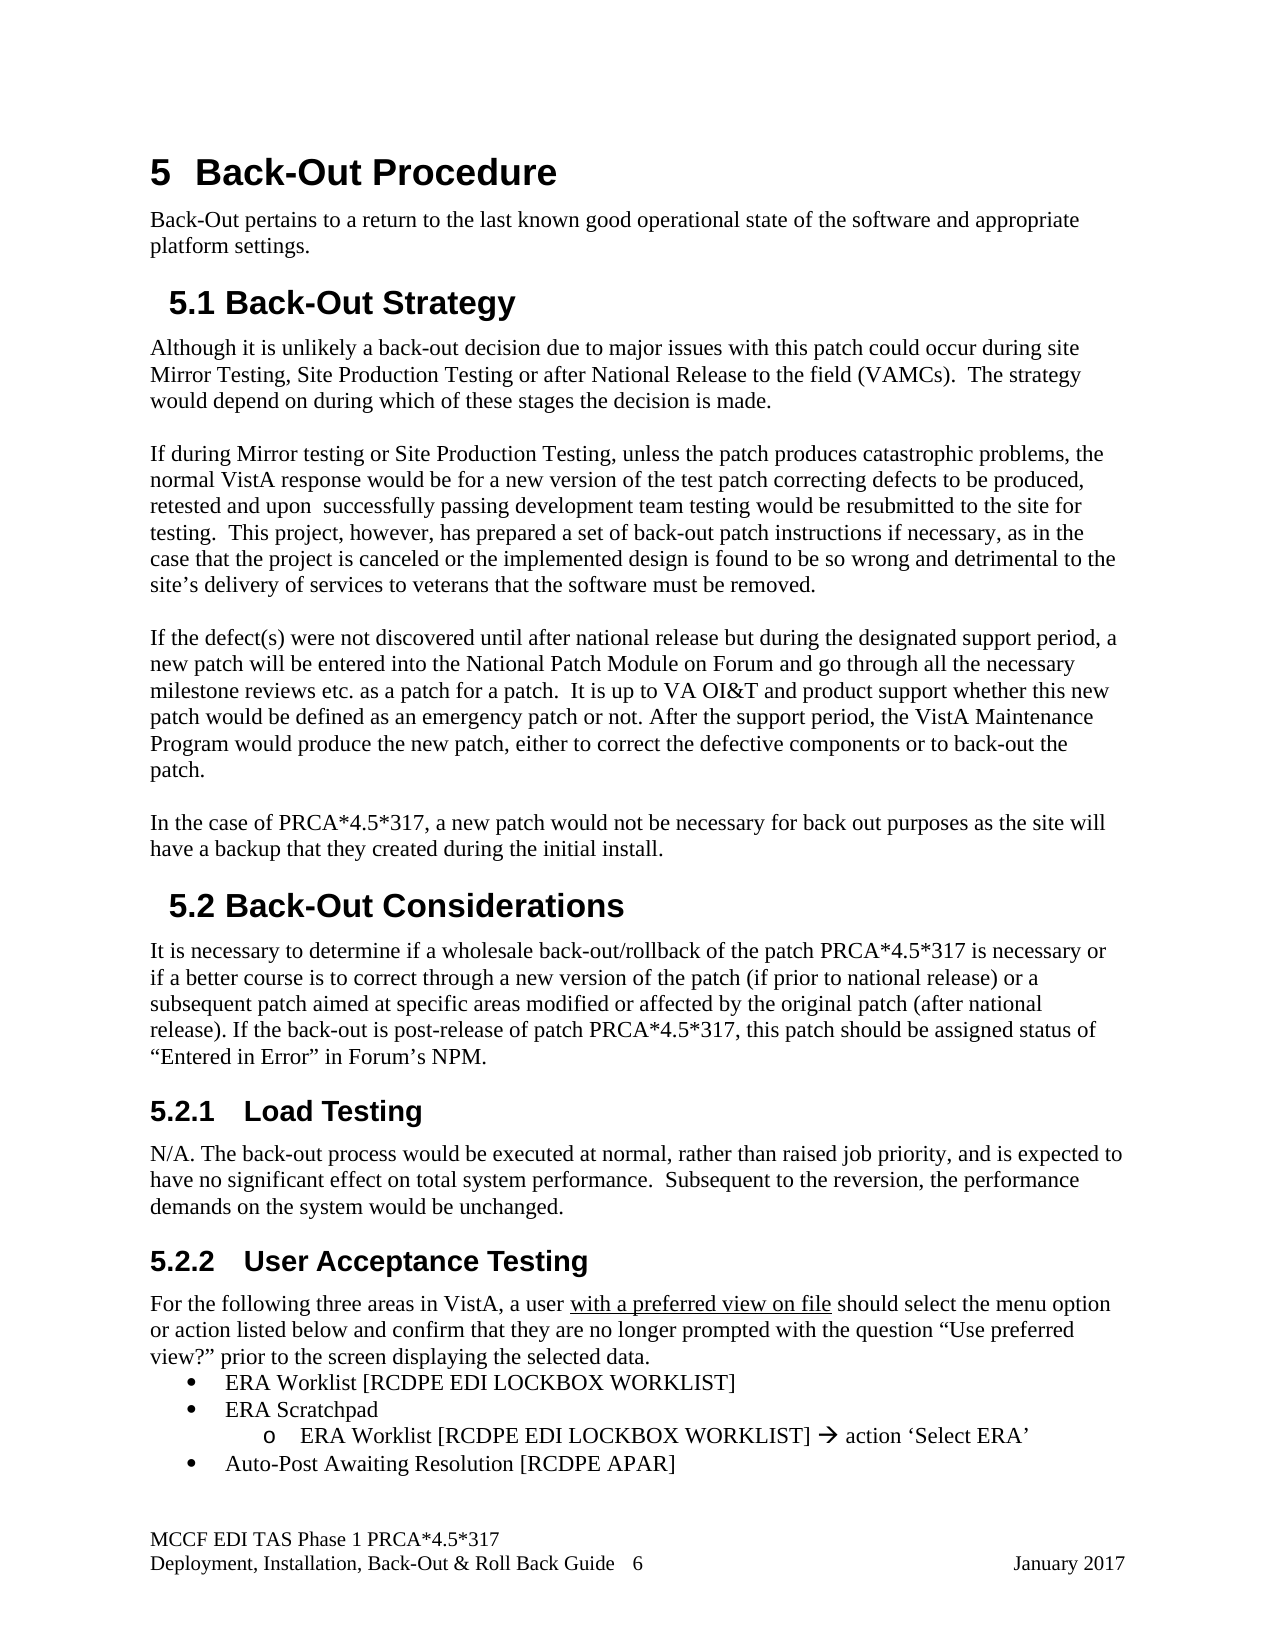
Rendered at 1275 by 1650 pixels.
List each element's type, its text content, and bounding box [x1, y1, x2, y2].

list ERA Worklist [RCDPE EDI LOCKBOX WORKLIST] action ‘Select ERA’ [262, 1422, 1125, 1450]
text If during Mirror testing or Site Production Testing, unless the patch produces catastrophic problems, the normal VistA response would be for a new version of the test patch correcting defects to be produced, retested and upon successfully passing development team testing would be resubmitted to the site for testing. This project, however, has prepared a set of back-out patch instructions if necessary, as in the case that the project is canceled or the implemented design is found to be so wrong and detrimental to the site’s delivery of services to veterans that the software must be removed. [150, 440, 1125, 598]
text N/A. The back-out process would be executed at normal, rather than raised job priority, and is expected to have no significant effect on total system performance. Subsequent to the reversion, the performance demands on the system would be unchanged. [150, 1140, 1125, 1219]
list Auto-Post Awaiting Resolution [RCDPE APAR] [187, 1450, 1125, 1477]
subtitle Back-Out Strategy [169, 283, 1125, 322]
list ERA Scratchpad [187, 1396, 1125, 1422]
text In the case of PRCA*4.5*317, a new patch would not be necessary for back out purposes as the site will have a backup that they created during the initial install. [150, 809, 1125, 861]
text For the following three areas in VistA, a user with a preferred view on file should select the menu option or action listed below and confirm that they are no longer prompted with the question “Use preferred view?” prior to the screen displaying the selected data. [150, 1290, 1125, 1369]
text Although it is unlikely a back-out decision due to major issues with this patch could occur during site Mirror Testing, Site Production Testing or after National Release to the field (VAMCs). The strategy would depend on during which of these stages the decision is made. [150, 334, 1125, 413]
subtitle Back-Out Procedure [150, 150, 1125, 193]
subtitle Load Testing [150, 1094, 1125, 1128]
text Back-Out pertains to a return to the last known good operational state of the software and appropriate platform settings. [150, 206, 1125, 258]
subtitle User Acceptance Testing [150, 1244, 1125, 1278]
subtitle Back-Out Considerations [169, 886, 1125, 925]
list ERA Worklist [RCDPE EDI LOCKBOX WORKLIST] [187, 1369, 1125, 1396]
text It is necessary to determine if a wholesale back-out/rollback of the patch PRCA*4.5*317 is necessary or if a better course is to correct through a new version of the patch (if prior to national release) or a subsequent patch aimed at specific areas modified or affected by the original patch (after national release). If the back-out is post-release of patch PRCA*4.5*317, this patch should be assigned status of “Entered in Error” in Forum’s NPM. [150, 937, 1125, 1069]
text If the defect(s) were not discovered until after national release but during the designated support period, a new patch will be entered into the National Patch Module on Forum and go through all the necessary milestone reviews etc. as a patch for a patch. It is up to VA OI&T and product support whether this new patch would be defined as an emergency patch or not. After the support period, the VistA Maintenance Program would produce the new patch, either to correct the defective components or to back-out the patch. [150, 624, 1125, 782]
